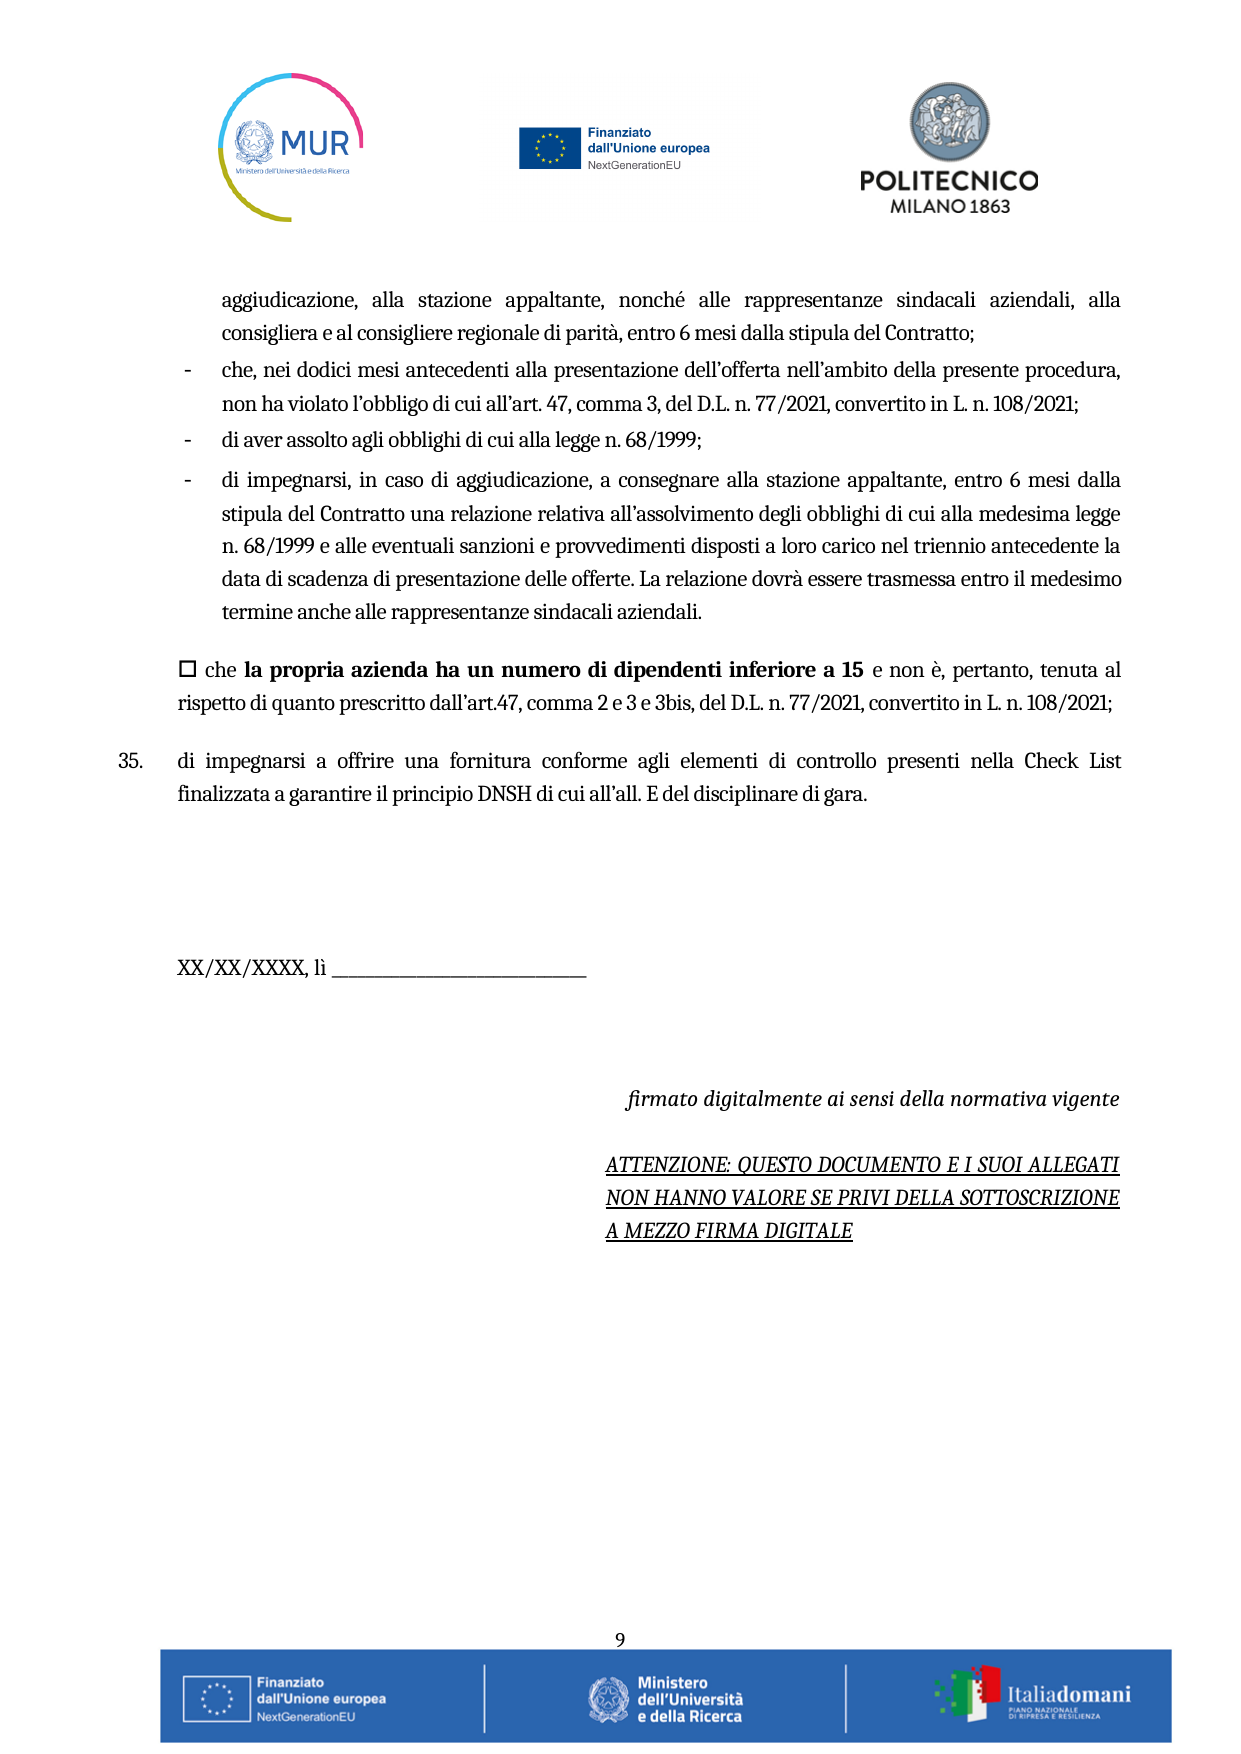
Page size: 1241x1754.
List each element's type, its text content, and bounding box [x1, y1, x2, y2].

picture [92, 1636, 1241, 1754]
list di impegnarsi, in caso di aggiudicazione, a consegnare alla stazione appaltante, entro 6 mesi dalla stipula del Contratto una relazione relativa all’assolvimento degli obblighi di cui alla medesima legge n. 68/1999 e alle eventuali sanzioni e provvedimenti disposti a loro carico nel triennio antecedente la data di scadenza di presentazione delle offerte. La relazione dovrà essere trasmessa entro il medesimo termine anche alle rappresentanze sindacali aziendali. [184, 462, 1122, 625]
picture [218, 73, 364, 222]
picture [861, 82, 1038, 213]
list XX/XX/XXXX, lì ______________________________ [177, 954, 1122, 981]
list di impegnarsi a offrire una fornitura conforme agli elementi di controllo presenti nella Check List finalizzata a garantire il principio DNSH di cui all’all. E del disciplinare di gara. [118, 748, 1122, 807]
list di aver assolto agli obblighi di cui alla legge n. 68/1999; [184, 423, 1122, 455]
list che la propria azienda ha un numero di dipendenti inferiore a 15 e non è, pertanto, tenuta al rispetto di quanto prescritto dall’art.47, comma 2 e 3 e 3bis, del D.L. n. 77/2021, convertito in L. n. 108/2021; [177, 657, 1122, 716]
list firmato digitalmente ai sensi della normativa vigente [177, 1086, 1122, 1112]
picture [479, 73, 762, 222]
list che, nei dodici mesi antecedenti alla presentazione dell’offerta nell’ambito della presente procedura, non ha violato l’obbligo di cui all’art. 47, comma 3, del D.L. n. 77/2021, convertito in L. n. 108/2021; [184, 353, 1122, 417]
list ATTENZIONE: QUESTO DOCUMENTO E I SUOI ALLEGATI NON HANNO VALORE SE PRIVI DELLA SOTTOSCRIZIONE A MEZZO FIRMA DIGITALE [605, 1152, 1122, 1244]
